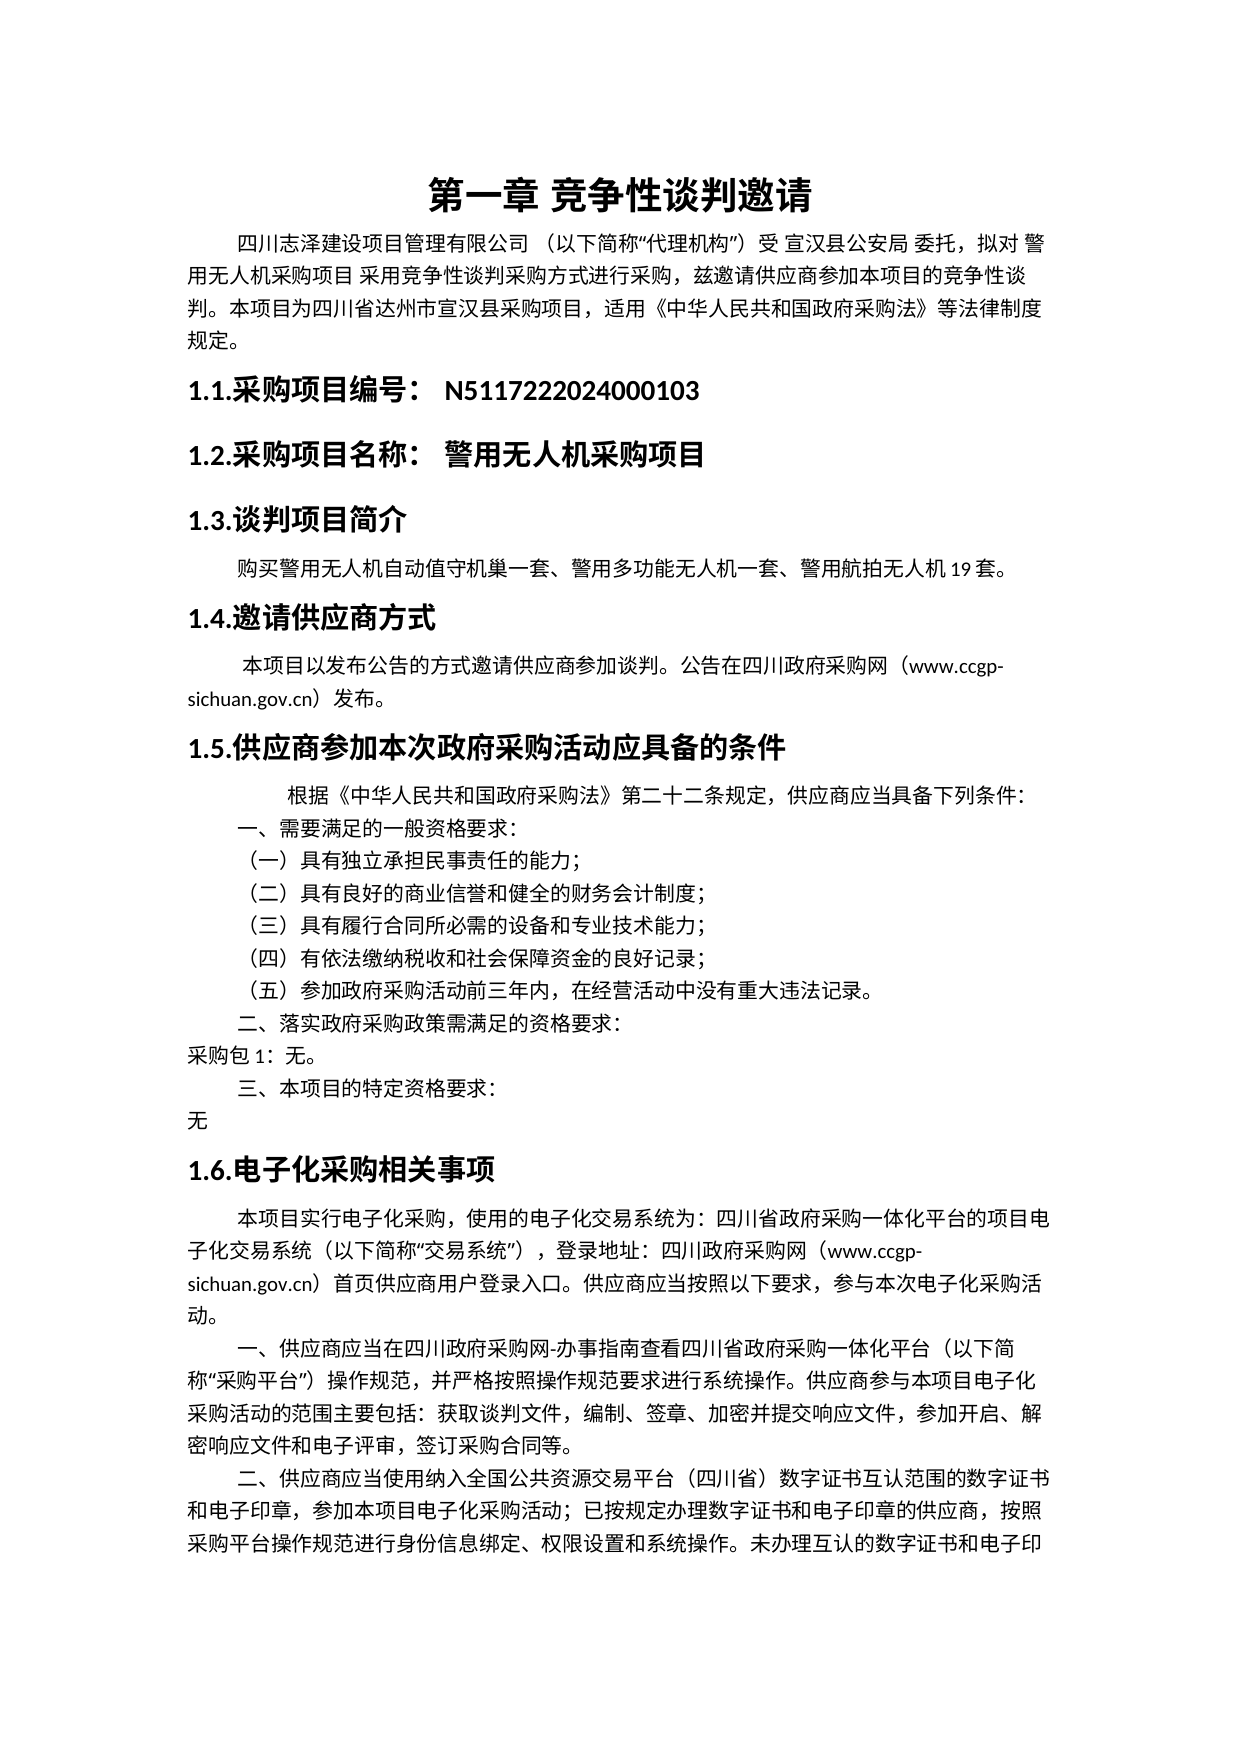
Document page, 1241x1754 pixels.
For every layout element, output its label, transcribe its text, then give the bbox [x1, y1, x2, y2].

text 1.6.电子化采购相关事项 [187, 1137, 1053, 1202]
text 1.3.谈判项目简介 [187, 487, 1053, 552]
text 二、落实政府采购政策需满足的资格要求： [187, 1007, 1053, 1039]
text （一）具有独立承担民事责任的能力； [187, 844, 1053, 877]
text 购买警用无人机自动值守机巢一套、警用多功能无人机一套、警用航拍无人机19套。 [187, 552, 1053, 584]
text 采购包1：无。 [187, 1039, 1053, 1072]
text 1.1.采购项目编号： N5117222024000103 [187, 357, 1053, 422]
text （三）具有履行合同所必需的设备和专业技术能力； [187, 909, 1053, 942]
text 1.5.供应商参加本次政府采购活动应具备的条件 [187, 714, 1053, 779]
text 一、需要满足的一般资格要求： [187, 812, 1053, 844]
text 1.4.邀请供应商方式 [187, 584, 1053, 649]
text 四川志泽建设项目管理有限公司 （以下简称“代理机构”）受 宣汉县公安局 委托，拟对 警用无人机采购项目 采用竞争性谈判采购方式进行采购，兹邀请供应商参加本项目的竞争性谈判。本项目为四川省达州市宣汉县采购项目，适用《中华人民共和国政府采购法》等法律制度规定。 [187, 227, 1053, 357]
text （四）有依法缴纳税收和社会保障资金的良好记录； [187, 942, 1053, 974]
text （五）参加政府采购活动前三年内，在经营活动中没有重大违法记录。 [187, 974, 1053, 1007]
text 本项目实行电子化采购，使用的电子化交易系统为：四川省政府采购一体化平台的项目电子化交易系统（以下简称“交易系统”），登录地址：四川政府采购网（www.ccgp-sichuan.gov.cn）首页供应商用户登录入口。供应商应当按照以下要求，参与本次电子化采购活动。 [187, 1202, 1053, 1332]
text 三、本项目的特定资格要求： [187, 1072, 1053, 1104]
text 1.2.采购项目名称： 警用无人机采购项目 [187, 422, 1053, 487]
text 无 [187, 1104, 1053, 1137]
text 第一章 竞争性谈判邀请 [187, 162, 1053, 227]
text （二）具有良好的商业信誉和健全的财务会计制度； [187, 877, 1053, 909]
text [187, 1462, 1053, 1559]
text 一、供应商应当在四川政府采购网-办事指南查看四川省政府采购一体化平台（以下简称“采购平台”）操作规范，并严格按照操作规范要求进行系统操作。供应商参与本项目电子化采购活动的范围主要包括：获取谈判文件，编制、签章、加密并提交响应文件，参加开启、解密响应文件和电子评审，签订采购合同等。 [187, 1332, 1053, 1462]
text 根据《中华人民共和国政府采购法》第二十二条规定，供应商应当具备下列条件： [187, 779, 1053, 812]
text 本项目以发布公告的方式邀请供应商参加谈判。公告在四川政府采购网（www.ccgp-sichuan.gov.cn）发布。 [187, 649, 1053, 714]
